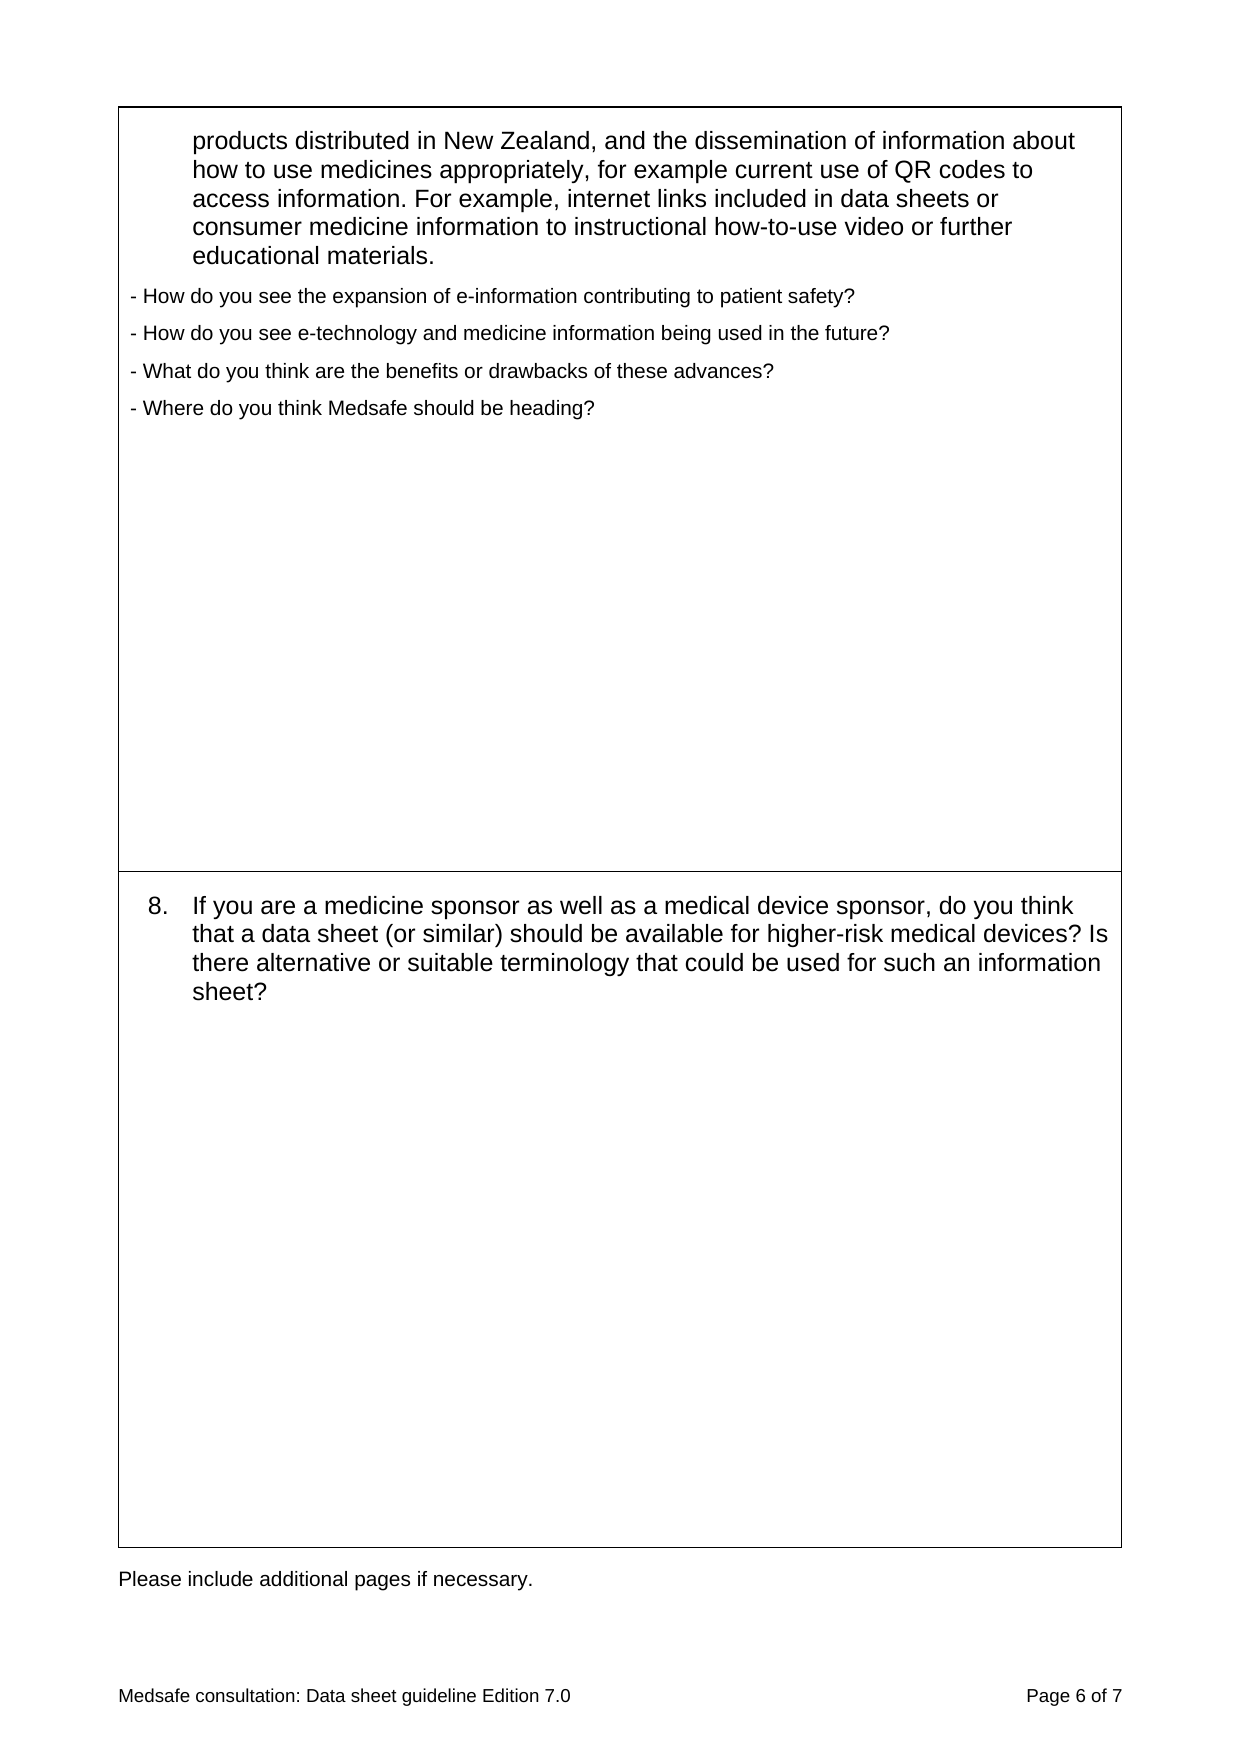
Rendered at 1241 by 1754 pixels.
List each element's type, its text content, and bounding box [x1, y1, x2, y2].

table_cell If you are a medicine sponsor as well as a medical device sponsor, do you think that a data sheet (or similar) should be available for higher-risk medical devices? Is there alternative or suitable terminology that could be used for such an information sheet? [119, 872, 1121, 1547]
text Please include additional pages if necessary. [118, 1567, 1122, 1591]
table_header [119, 108, 1121, 871]
